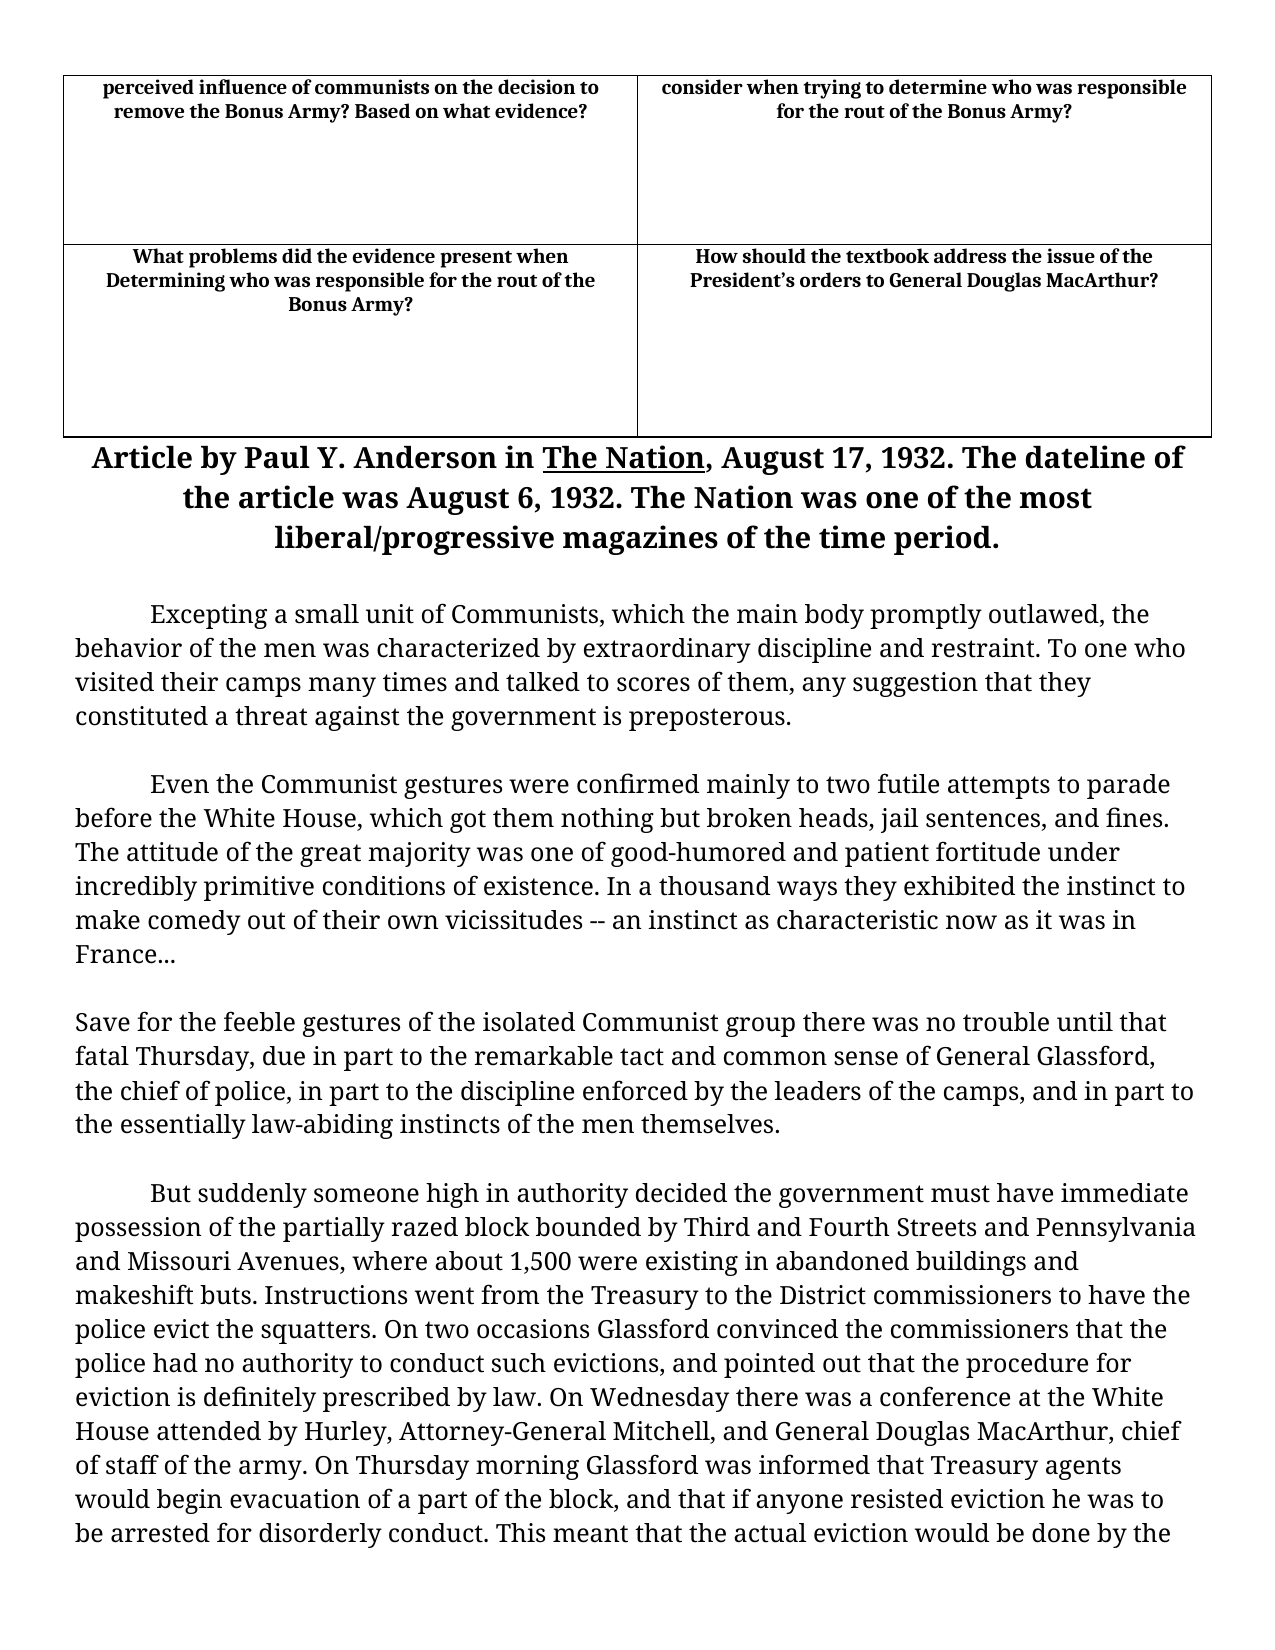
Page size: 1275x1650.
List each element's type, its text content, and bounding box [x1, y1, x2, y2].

table_cell What problems did the evidence present when Determining who was responsible for the rout of the Bonus Army? [64, 245, 637, 436]
text Even the Communist gestures were confirmed mainly to two futile attempts to parade before the White House, which got them nothing but broken heads, jail sentences, and fines. The attitude of the great majority was one of good-humored and patient fortitude under incredibly primitive conditions of existence. In a thousand ways they exhibited the instinct to make comedy out of their own vicissitudes -- an instinct as characteristic now as it was in France... [75, 767, 1200, 971]
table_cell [64, 76, 637, 244]
text Excepting a small unit of Communists, which the main body promptly outlawed, the behavior of the men was characterized by extraordinary discipline and restraint. To one who visited their camps many times and talked to scores of them, any suggestion that they constituted a threat against the government is preposterous. [75, 596, 1200, 732]
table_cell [638, 76, 1211, 244]
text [75, 1175, 1200, 1550]
text Article by Paul Y. Anderson in The Nation, August 17, 1932. The dateline of the article was August 6, 1932. The Nation was one of the most liberal/progressive magazines of the time period. [75, 438, 1200, 557]
text Save for the feeble gestures of the isolated Communist group there was no trouble until that fatal Thursday, due in part to the remarkable tact and common sense of General Glassford, the chief of police, in part to the discipline enforced by the leaders of the camps, and in part to the essentially law-abiding instincts of the men themselves. [75, 1005, 1200, 1141]
table_cell How should the textbook address the issue of the President’s orders to General Douglas MacArthur? [638, 245, 1211, 436]
